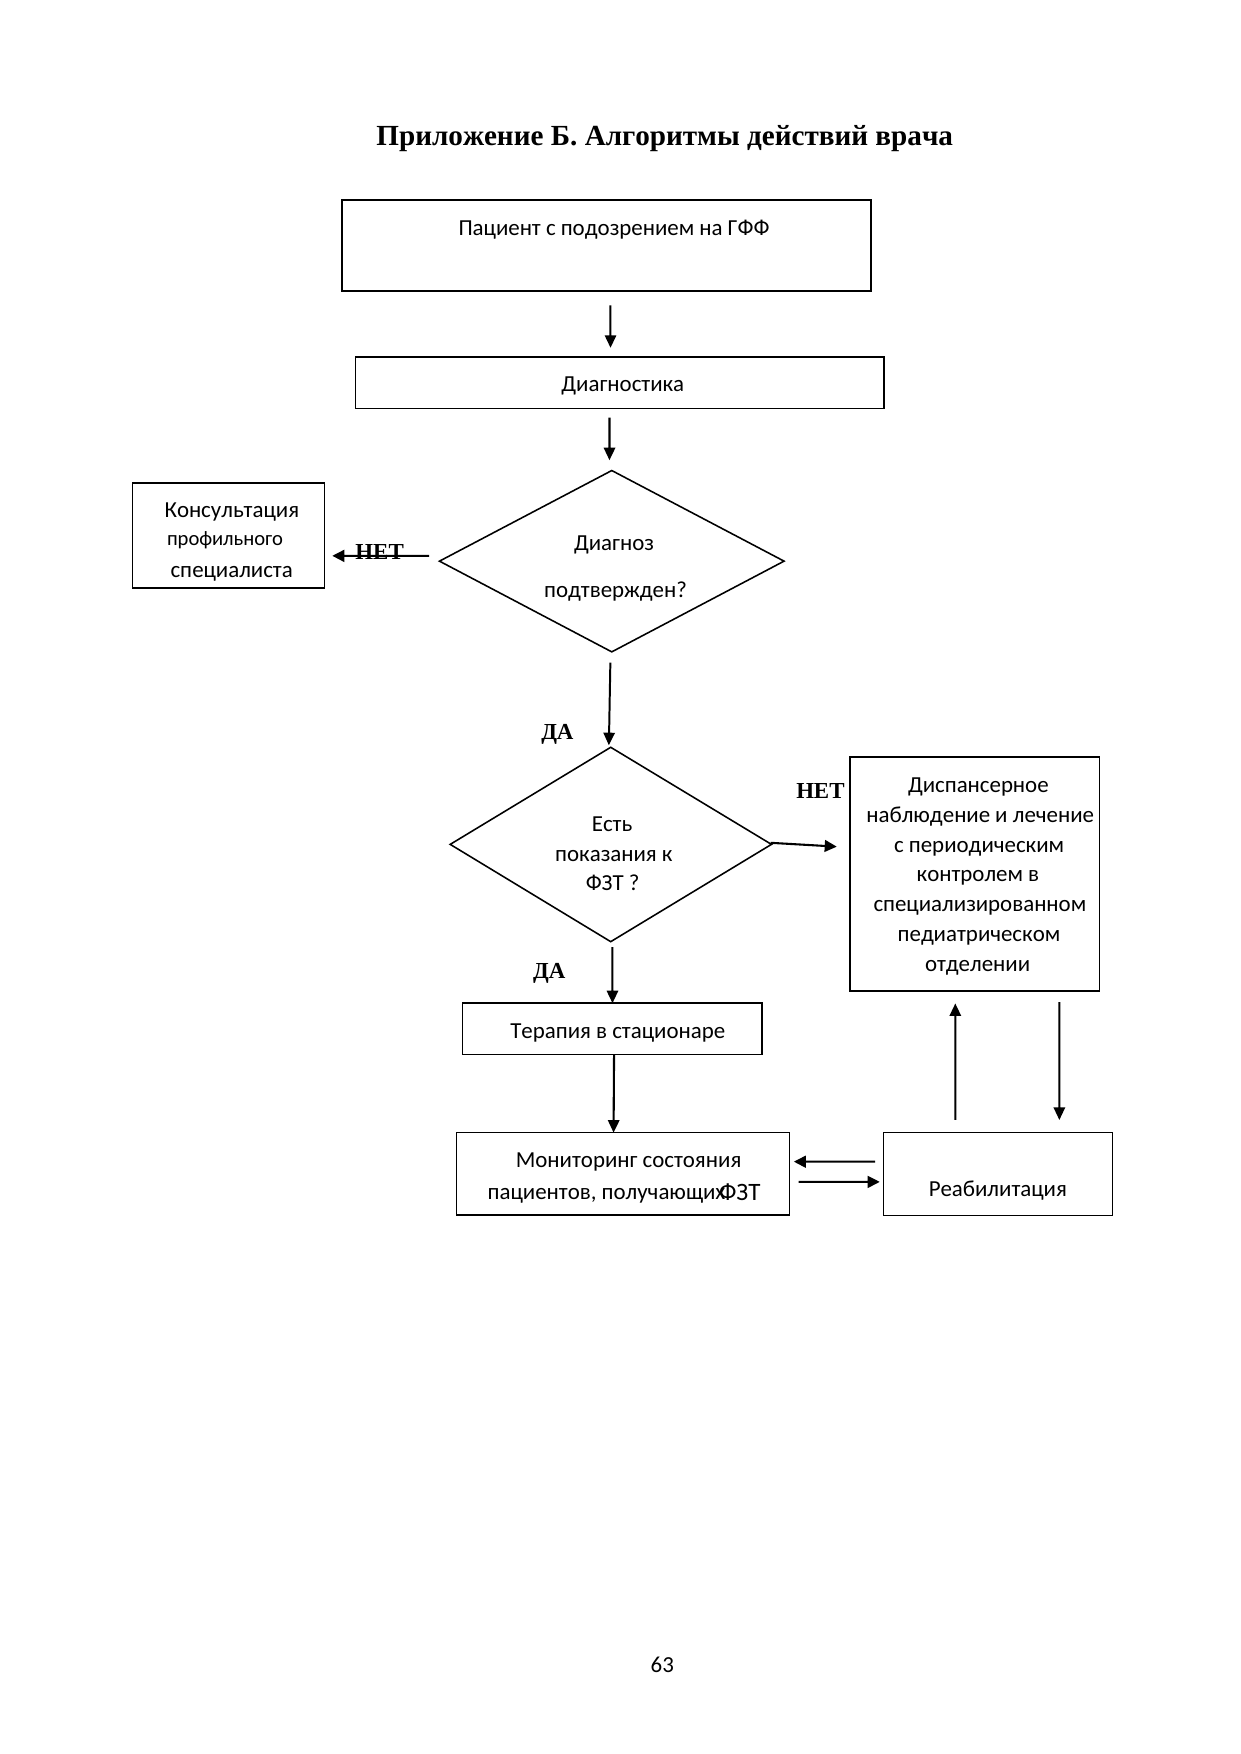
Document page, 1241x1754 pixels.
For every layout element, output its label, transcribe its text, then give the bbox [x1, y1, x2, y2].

picture [356, 365, 884, 401]
picture [643, 588, 648, 596]
subtitle Приложение Б. Алгоритмы действий врача [118, 118, 953, 152]
picture [457, 1140, 789, 1207]
picture [531, 804, 691, 885]
picture [463, 1011, 762, 1047]
picture [884, 1141, 1112, 1208]
picture [342, 208, 871, 283]
picture [850, 765, 1099, 983]
picture [133, 491, 324, 580]
picture [572, 588, 577, 596]
picture [526, 524, 698, 599]
